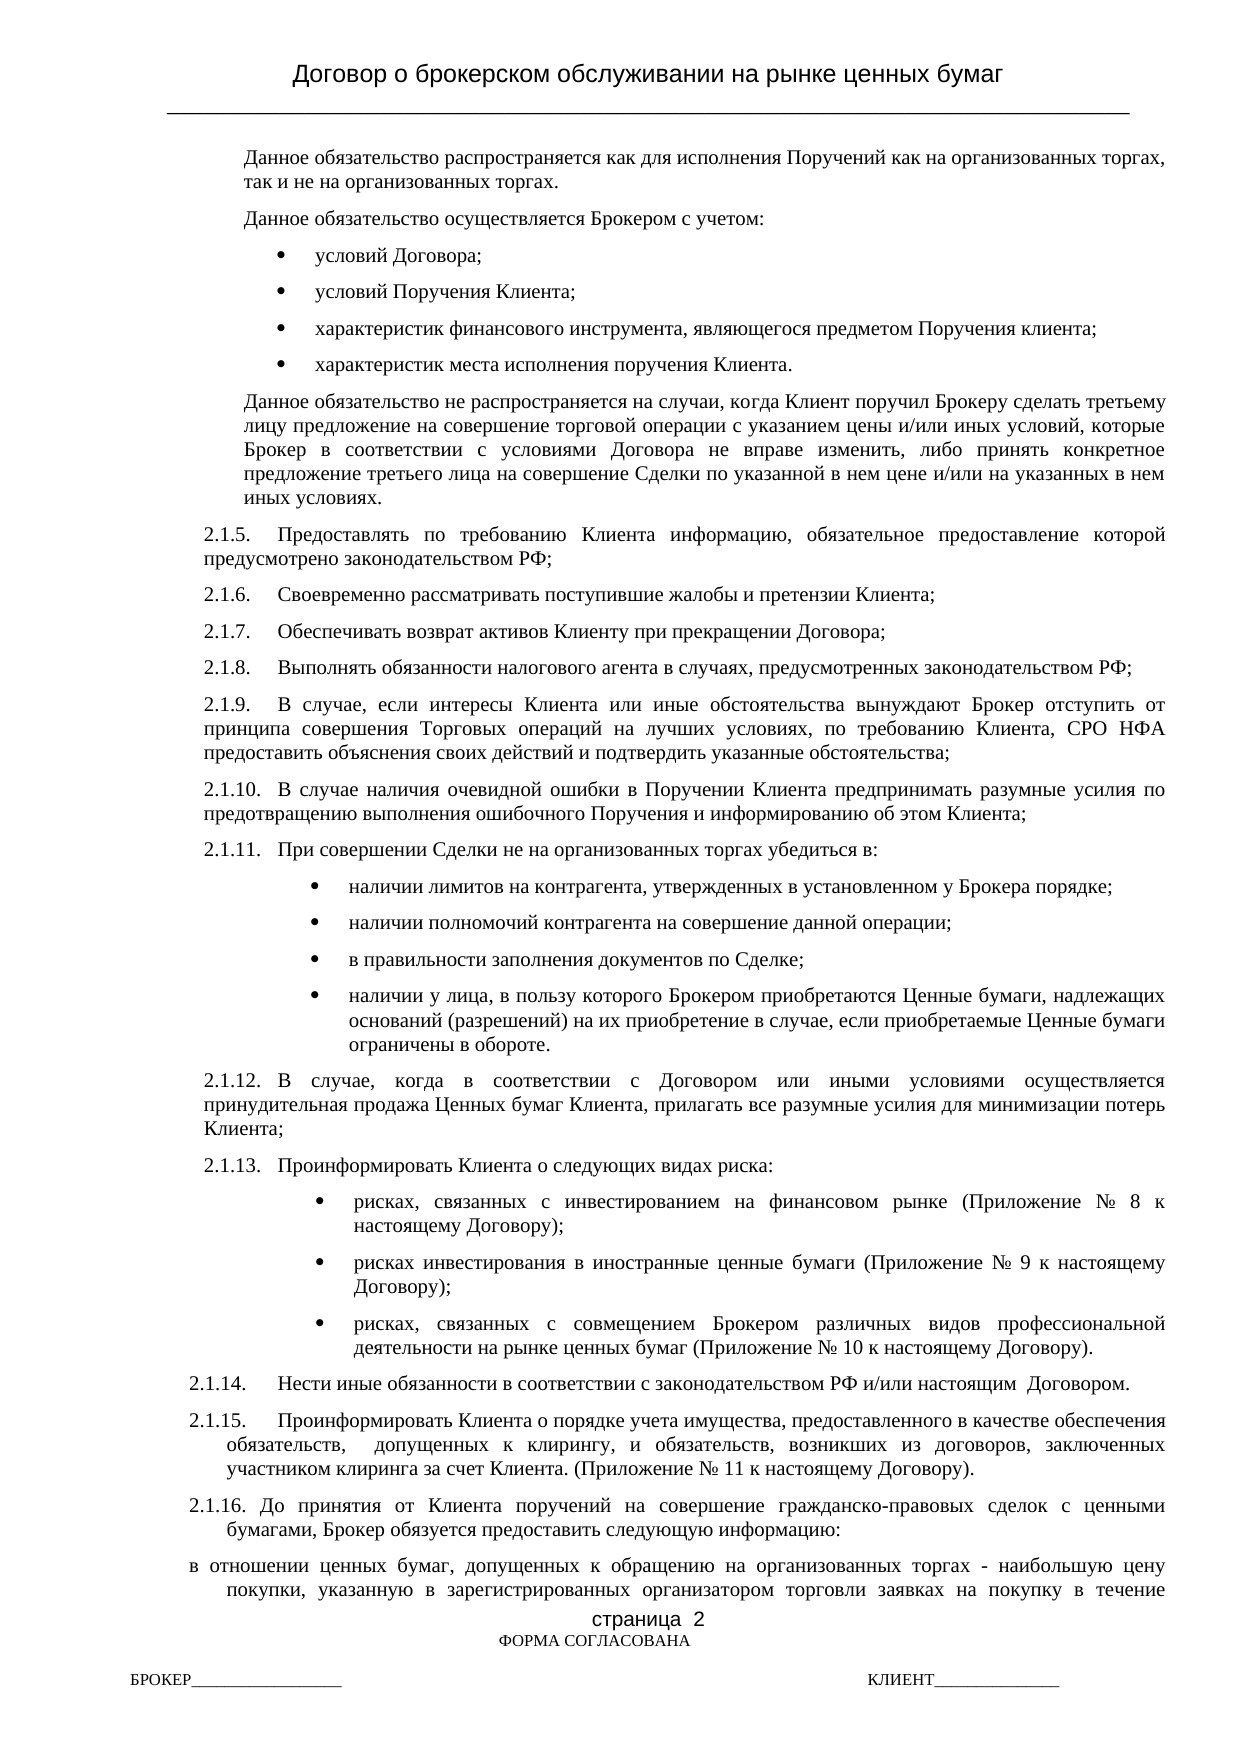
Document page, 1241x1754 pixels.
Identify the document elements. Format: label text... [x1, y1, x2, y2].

list характеристик финансового инструмента, являющегося предметом Поручения клиента; [277, 316, 1166, 340]
list 2.1.6. Своевременно рассматривать поступившие жалобы и претензии Клиента; [204, 582, 1166, 606]
list Данное обязательство распространяется как для исполнения Поручений как на организованных торгах, так и не на организованных торгах. [244, 145, 1166, 193]
list 2.1.11. При совершении Сделки не на организованных торгах убедиться в: [204, 837, 1166, 861]
list условий Договора; [277, 242, 1166, 267]
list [189, 1553, 1166, 1601]
list 2.1.7. Обеспечивать возврат активов Клиенту при прекращении Договора; [204, 619, 1166, 643]
list рисках, связанных с совмещением Брокером различных видов профессиональной деятельности на рынке ценных бумаг (Приложение № 10 к настоящему Договору). [316, 1311, 1166, 1359]
list в правильности заполнения документов по Сделке; [311, 947, 1166, 971]
list 2.1.10. В случае наличия очевидной ошибки в Поручении Клиента предпринимать разумные усилия по предотвращению выполнения ошибочного Поручения и информированию об этом Клиента; [204, 777, 1166, 825]
list рисках инвестирования в иностранные ценные бумаги (Приложение № 9 к настоящему Договору); [316, 1250, 1166, 1298]
list характеристик места исполнения поручения Клиента. [277, 352, 1166, 376]
list 2.1.16. До принятия от Клиента поручений на совершение гражданско-правовых сделок с ценными бумагами, Брокер обязуется предоставить следующую информацию: [189, 1492, 1166, 1541]
list 2.1.8. Выполнять обязанности налогового агента в случаях, предусмотренных законодательством РФ; [204, 655, 1166, 679]
list 2.1.13. Проинформировать Клиента о следующих видах риска: [204, 1153, 1166, 1177]
list наличии полномочий контрагента на совершение данной операции; [311, 910, 1166, 934]
list рисках, связанных с инвестированием на финансовом рынке (Приложение № 8 к настоящему Договору); [316, 1189, 1166, 1237]
list Данное обязательство не распространяется на случаи, когда Клиент поручил Брокеру сделать третьему лицу предложение на совершение торговой операции с указанием цены и/или иных условий, которые Брокер в соответствии с условиями Договора не вправе изменить, либо принять конкретное предложение третьего лица на совершение Сделки по указанной в нем цене и/или на указанных в нем иных условиях. [244, 389, 1166, 509]
list наличии лимитов на контрагента, утвержденных в установленном у Брокера порядке; [311, 874, 1166, 898]
list 2.1.9. В случае, если интересы Клиента или иные обстоятельства вынуждают Брокер отступить от принципа совершения Торговых операций на лучших условиях, по требованию Клиента, СРО НФА предоставить объяснения своих действий и подтвердить указанные обстоятельства; [204, 692, 1166, 764]
list 2.1.14. Нести иные обязанности в соответствии с законодательством РФ и/или настоящим Договором. [189, 1371, 1166, 1395]
list 2.1.12. В случае, когда в соответствии с Договором или иными условиями осуществляется принудительная продажа Ценных бумаг Клиента, прилагать все разумные усилия для минимизации потерь Клиента; [204, 1068, 1166, 1140]
list 2.1.15. Проинформировать Клиента о порядке учета имущества, предоставленного в качестве обеспечения обязательств, допущенных к клирингу, и обязательств, возникших из договоров, заключенных участником клиринга за счет Клиента. (Приложение № 11 к настоящему Договору). [189, 1408, 1166, 1480]
list наличии у лица, в пользу которого Брокером приобретаются Ценные бумаги, надлежащих оснований (разрешений) на их приобретение в случае, если приобретаемые Ценные бумаги ограничены в обороте. [311, 983, 1166, 1056]
list 2.1.5. Предоставлять по требованию Клиента информацию, обязательное предоставление которой предусмотрено законодательством РФ; [204, 522, 1166, 570]
list Данное обязательство осуществляется Брокером с учетом: [244, 206, 1166, 230]
list условий Поручения Клиента; [277, 279, 1166, 303]
